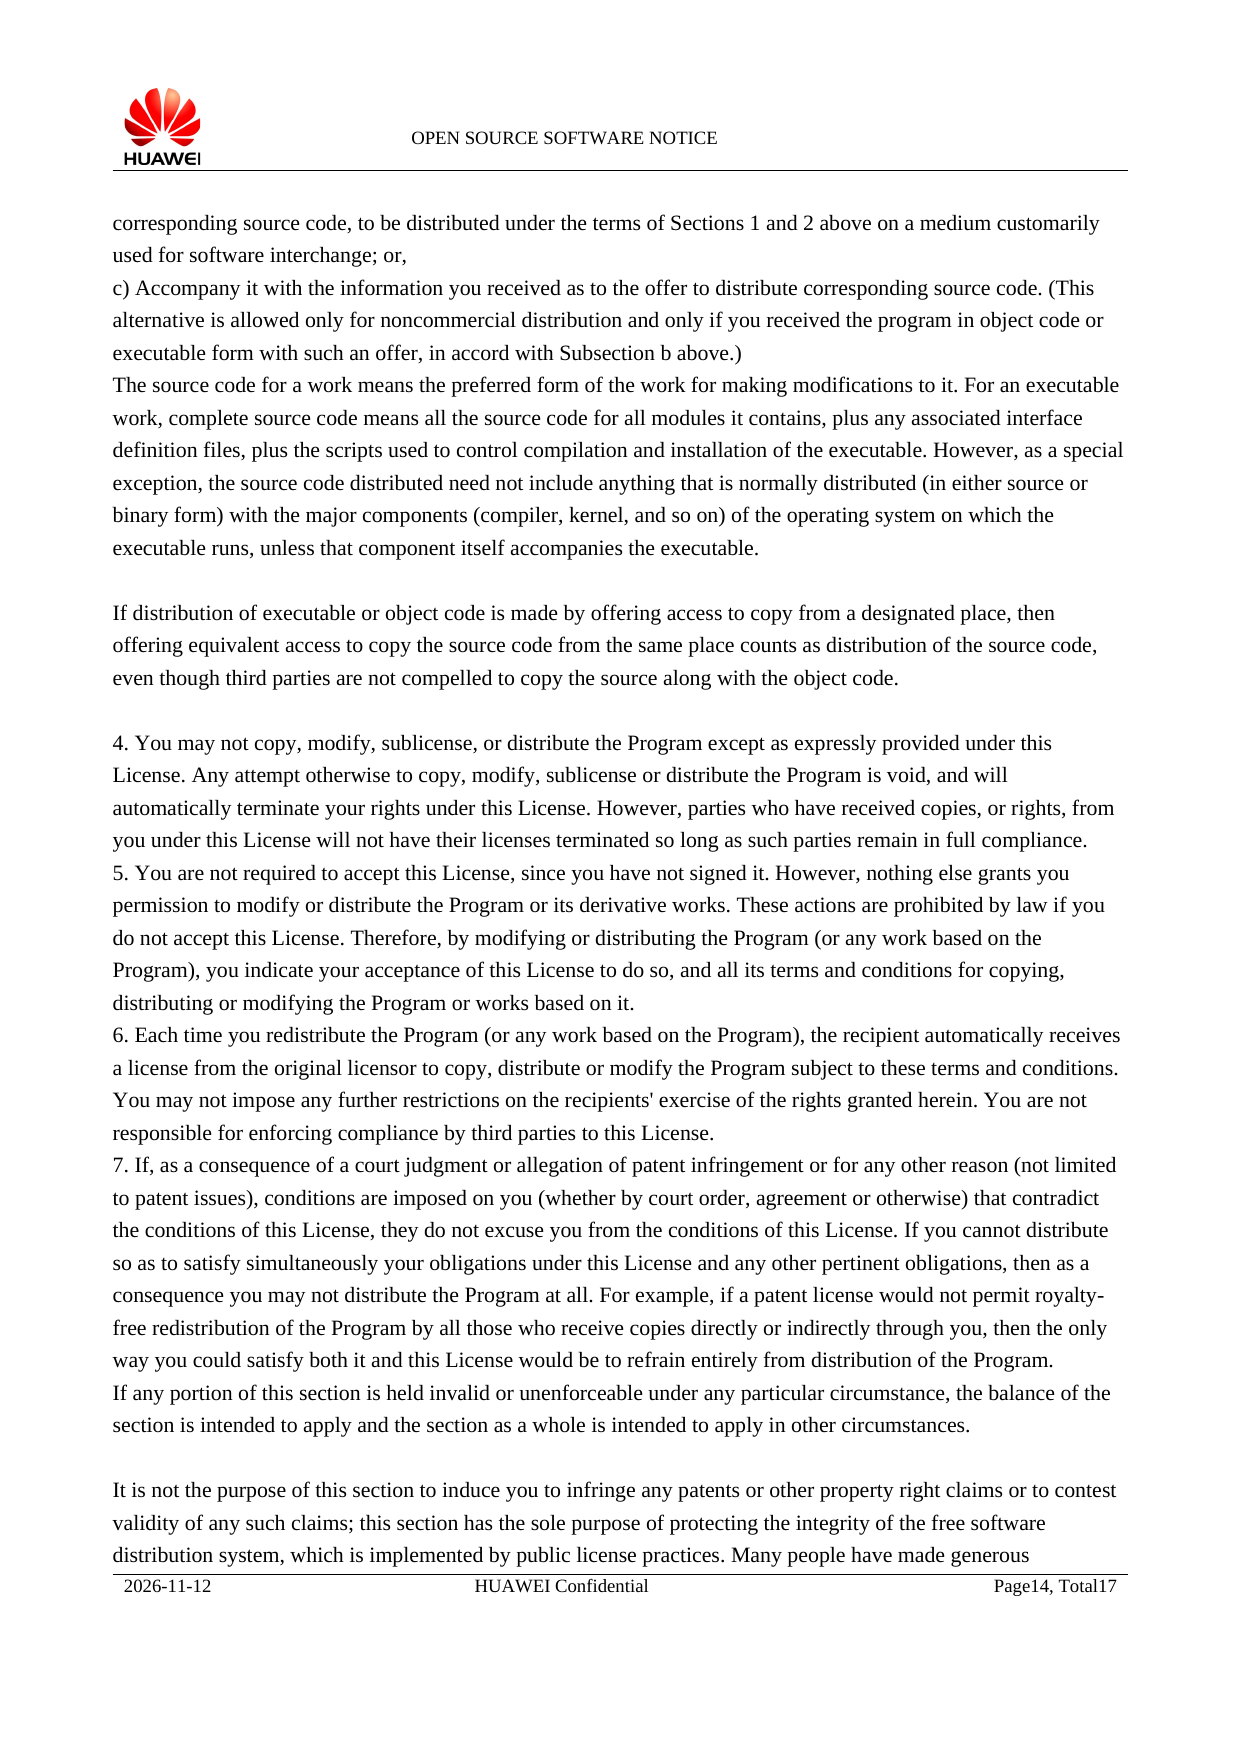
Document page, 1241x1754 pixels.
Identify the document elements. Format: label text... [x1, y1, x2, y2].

picture [124, 88, 201, 165]
